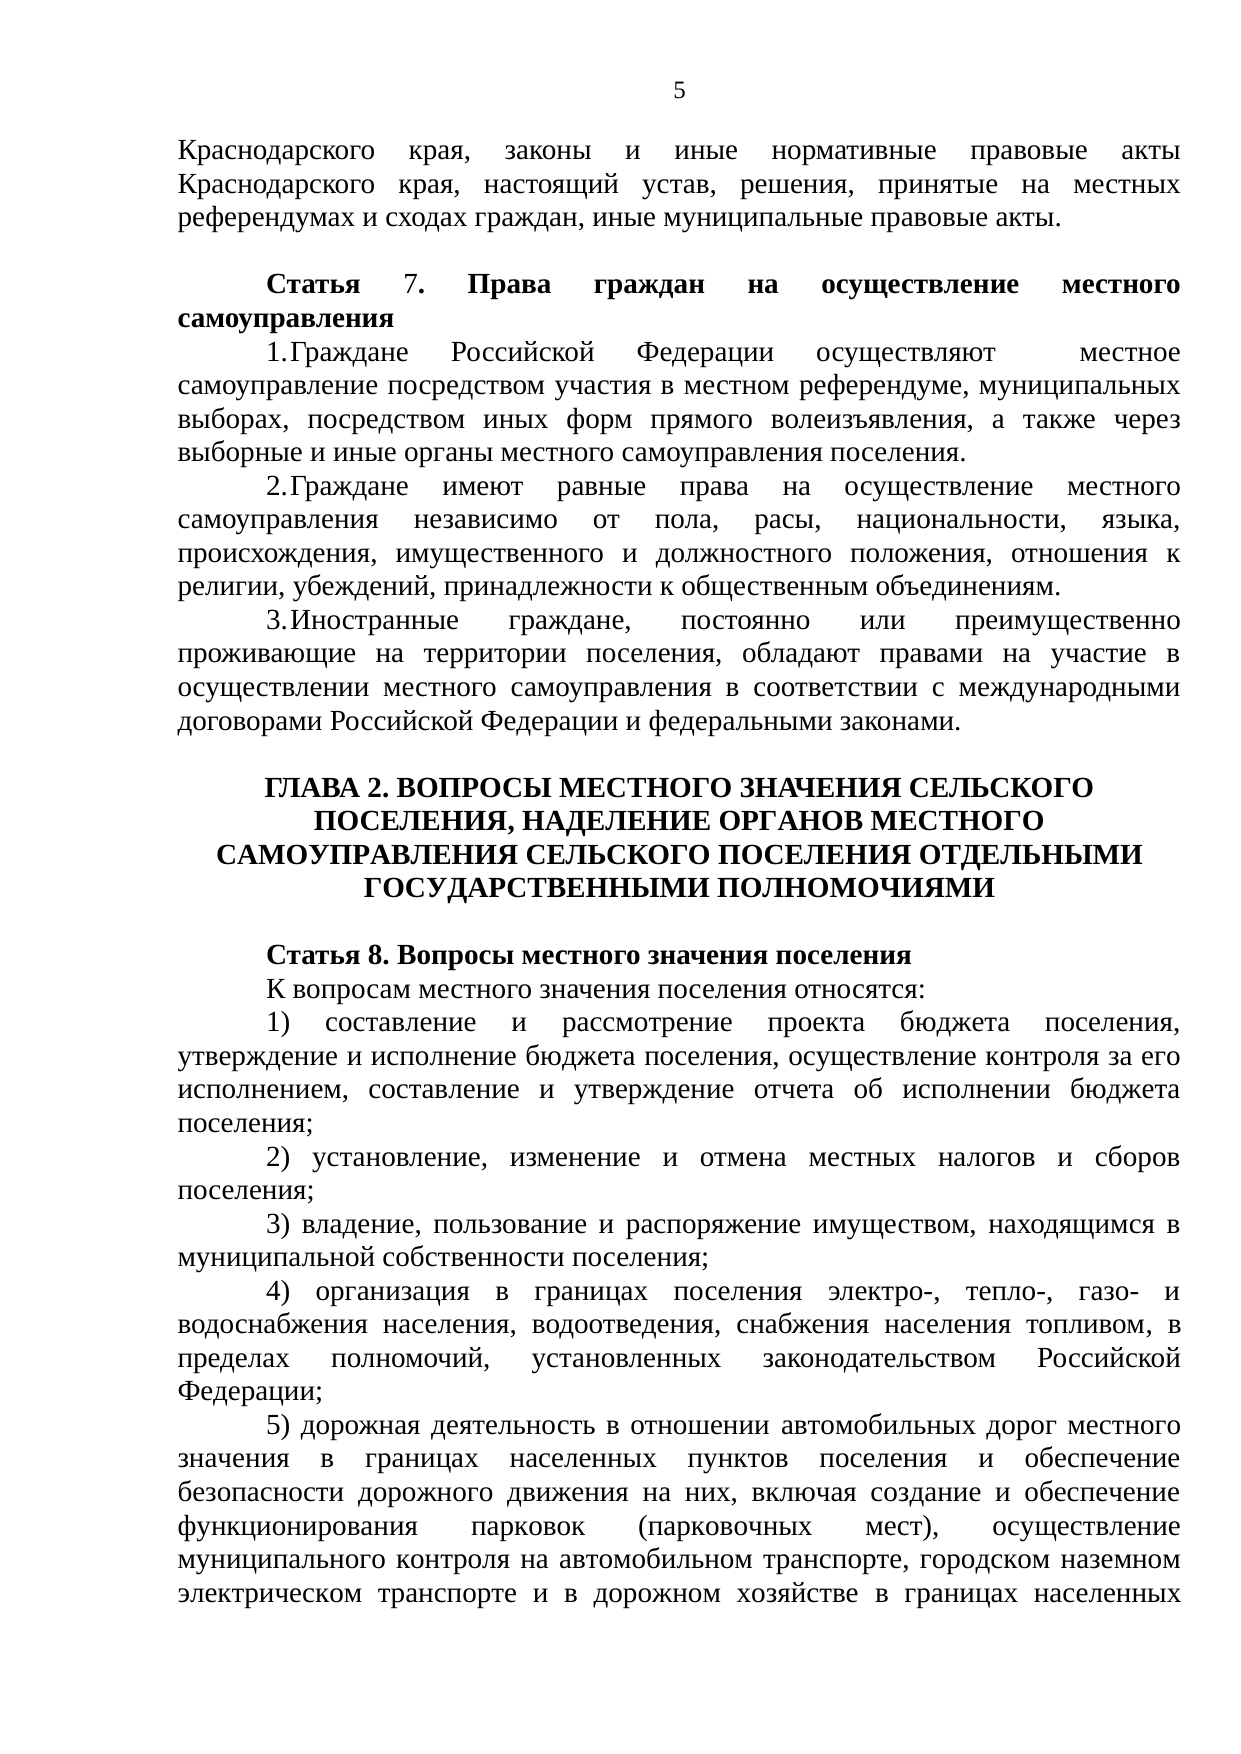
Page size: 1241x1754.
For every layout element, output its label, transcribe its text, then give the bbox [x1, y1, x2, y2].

text 2) установление, изменение и отмена местных налогов и сборов поселения; [177, 1139, 1181, 1206]
text 4) организация в границах поселения электро-, тепло-, газо- и водоснабжения населения, водоотведения, снабжения населения топливом, в пределах полномочий, установленных законодательством Российской Федерации; [177, 1273, 1181, 1407]
list Иностранные граждане, постоянно или преимущественно проживающие на территории поселения, обладают правами на участие в осуществлении местного самоуправления в соответствии с международными договорами Российской Федерации и федеральными законами. [177, 602, 1181, 736]
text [177, 132, 1181, 233]
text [177, 1407, 1181, 1608]
text Статья 7. Права граждан на осуществление местного самоуправления [177, 267, 1181, 334]
text 1) составление и рассмотрение проекта бюджета поселения, утверждение и исполнение бюджета поселения, осуществление контроля за его исполнением, составление и утверждение отчета об исполнении бюджета поселения; [177, 1004, 1181, 1139]
list Граждане Российской Федерации осуществляют местное самоуправление посредством участия в местном референдуме, муниципальных выборах, посредством иных форм прямого волеизъявления, а также через выборные и иные органы местного самоуправления поселения. [177, 334, 1181, 468]
text 3) владение, пользование и распоряжение имуществом, находящимся в муниципальной собственности поселения; [177, 1206, 1181, 1273]
text Статья 8. Вопросы местного значения поселения [177, 937, 1181, 971]
text К вопросам местного значения поселения относятся: [177, 971, 1181, 1004]
text ГЛАВА 2. ВОПРОСЫ местного ЗНАЧЕНИЯ СЕЛЬСКОГО поселения, НАДЕЛЕНИЕ ОРГАНОВ МЕСТНОГО САМОУПРАВЛЕНИЯ СЕЛЬСКОГО ПОСЕЛЕНИЯ ОТДЕЛЬНЫМИ ГОСУДАРСТВЕННЫМИ ПОЛНОМОЧИЯМИ [177, 770, 1181, 904]
list Граждане имеют равные права на осуществление местного самоуправления независимо от пола, расы, национальности, языка, происхождения, имущественного и должностного положения, отношения к религии, убеждений, принадлежности к общественным объединениям. [177, 468, 1181, 602]
